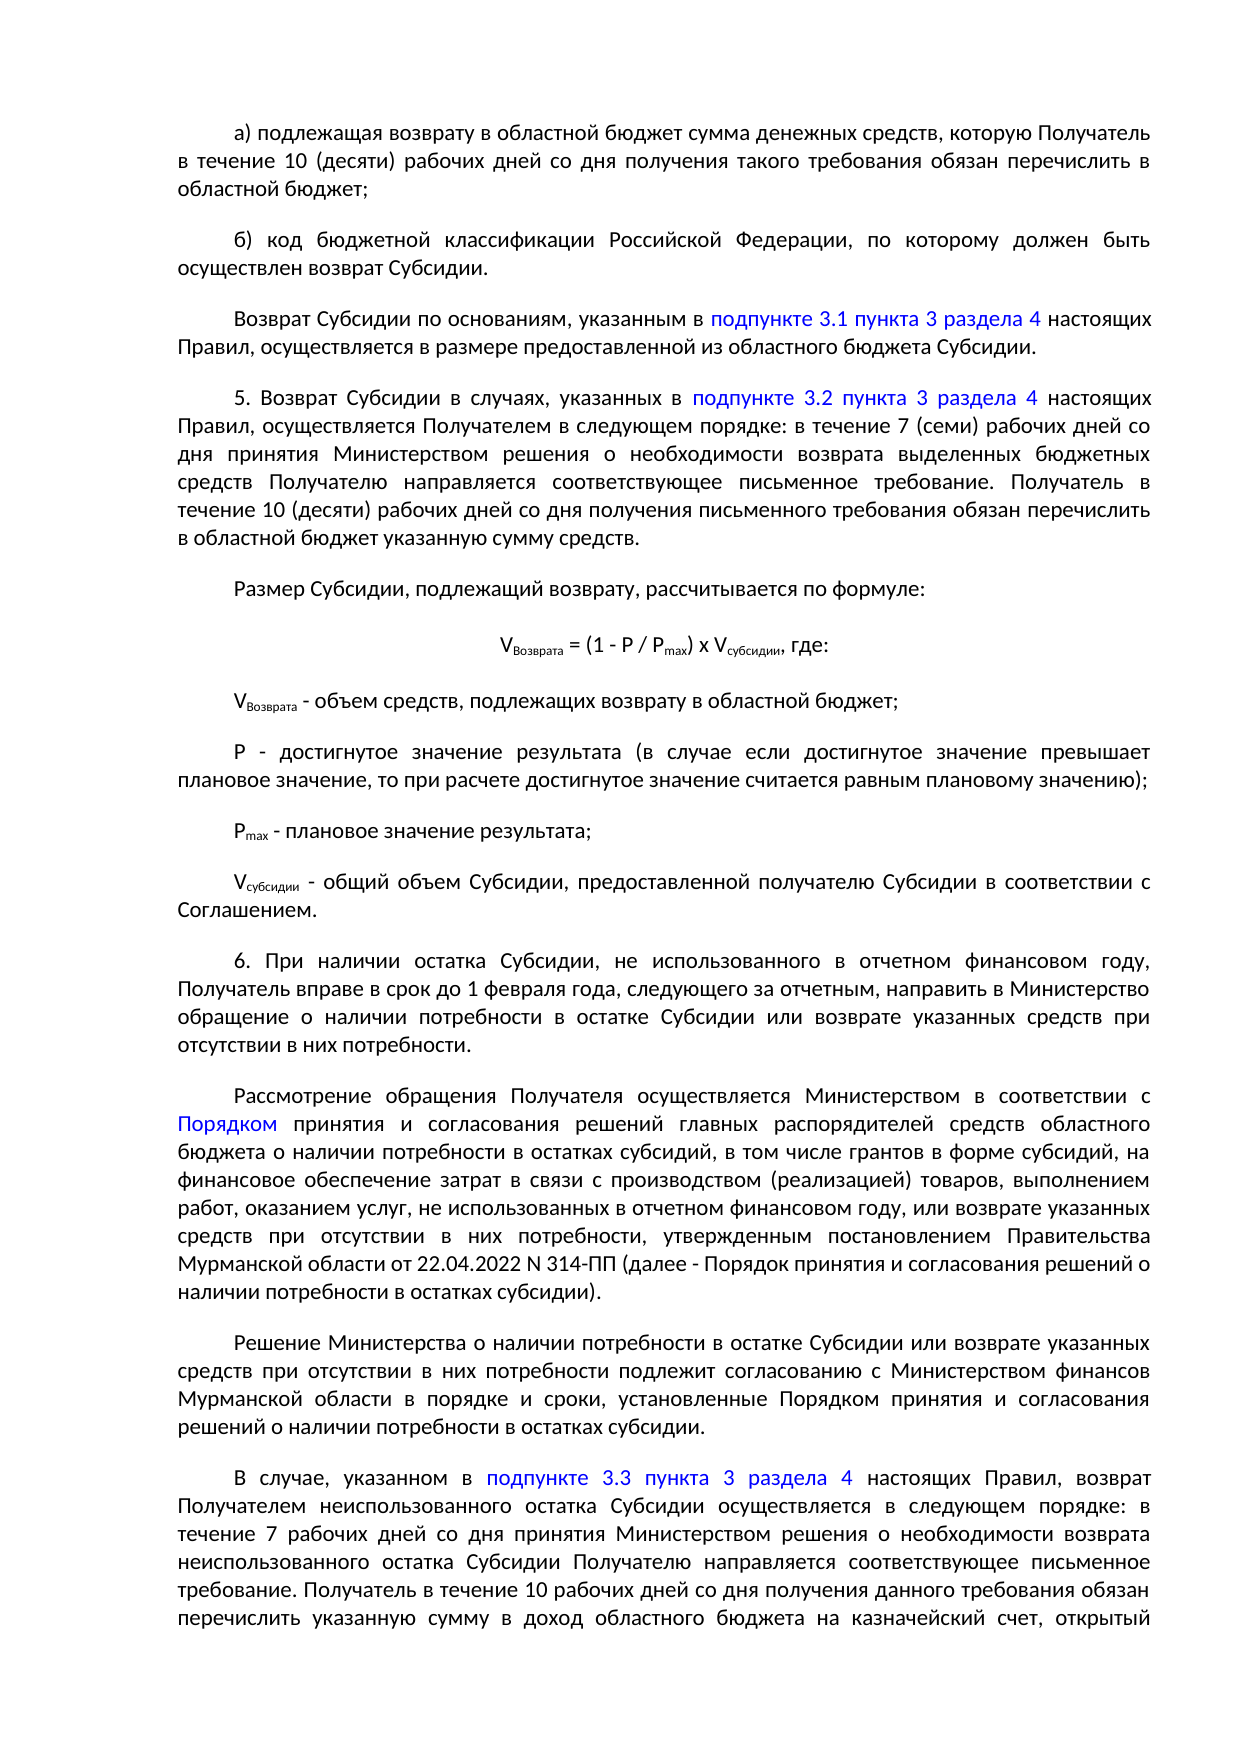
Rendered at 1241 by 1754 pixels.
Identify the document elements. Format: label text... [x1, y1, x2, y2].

text VВозврата - объем средств, подлежащих возврату в областной бюджет; [177, 686, 1152, 714]
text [177, 1463, 1152, 1631]
text Решение Министерства о наличии потребности в остатке Субсидии или возврате указанных средств при отсутствии в них потребности подлежит согласованию с Министерством финансов Мурманской области в порядке и сроки, установленные Порядком принятия и согласования решений о наличии потребности в остатках субсидии. [177, 1328, 1152, 1440]
text Vсубсидии - общий объем Субсидии, предоставленной получателю Субсидии в соответствии с Соглашением. [177, 867, 1152, 923]
text Возврат Субсидии по основаниям, указанным в подпункте 3.1 пункта 3 раздела 4 настоящих Правил, осуществляется в размере предоставленной из областного бюджета Субсидии. [177, 304, 1152, 360]
text Рассмотрение обращения Получателя осуществляется Министерством в соответствии с Порядком принятия и согласования решений главных распорядителей средств областного бюджета о наличии потребности в остатках субсидий, в том числе грантов в форме субсидий, на финансовое обеспечение затрат в связи с производством (реализацией) товаров, выполнением работ, оказанием услуг, не использованных в отчетном финансовом году, или возврате указанных средств при отсутствии в них потребности, утвержденным постановлением Правительства Мурманской области от 22.04.2022 N 314-ПП (далее - Порядок принятия и согласования решений о наличии потребности в остатках субсидии). [177, 1081, 1152, 1305]
text Размер Субсидии, подлежащий возврату, рассчитывается по формуле: [177, 574, 1152, 602]
text б) код бюджетной классификации Российской Федерации, по которому должен быть осуществлен возврат Субсидии. [177, 225, 1152, 281]
text 5. Возврат Субсидии в случаях, указанных в подпункте 3.2 пункта 3 раздела 4 настоящих Правил, осуществляется Получателем в следующем порядке: в течение 7 (семи) рабочих дней со дня принятия Министерством решения о необходимости возврата выделенных бюджетных средств Получателю направляется соответствующее письменное требование. Получатель в течение 10 (десяти) рабочих дней со дня получения письменного требования обязан перечислить в областной бюджет указанную сумму средств. [177, 383, 1152, 551]
text VВозврата = (1 - P / Pmax) x Vсубсидии, где: [177, 630, 1152, 658]
text а) подлежащая возврату в областной бюджет сумма денежных средств, которую Получатель в течение 10 (десяти) рабочих дней со дня получения такого требования обязан перечислить в областной бюджет; [177, 118, 1152, 202]
text 6. При наличии остатка Субсидии, не использованного в отчетном финансовом году, Получатель вправе в срок до 1 февраля года, следующего за отчетным, направить в Министерство обращение о наличии потребности в остатке Субсидии или возврате указанных средств при отсутствии в них потребности. [177, 946, 1152, 1058]
text P - достигнутое значение результата (в случае если достигнутое значение превышает плановое значение, то при расчете достигнутое значение считается равным плановому значению); [177, 737, 1152, 793]
text Pmax - плановое значение результата; [177, 816, 1152, 844]
